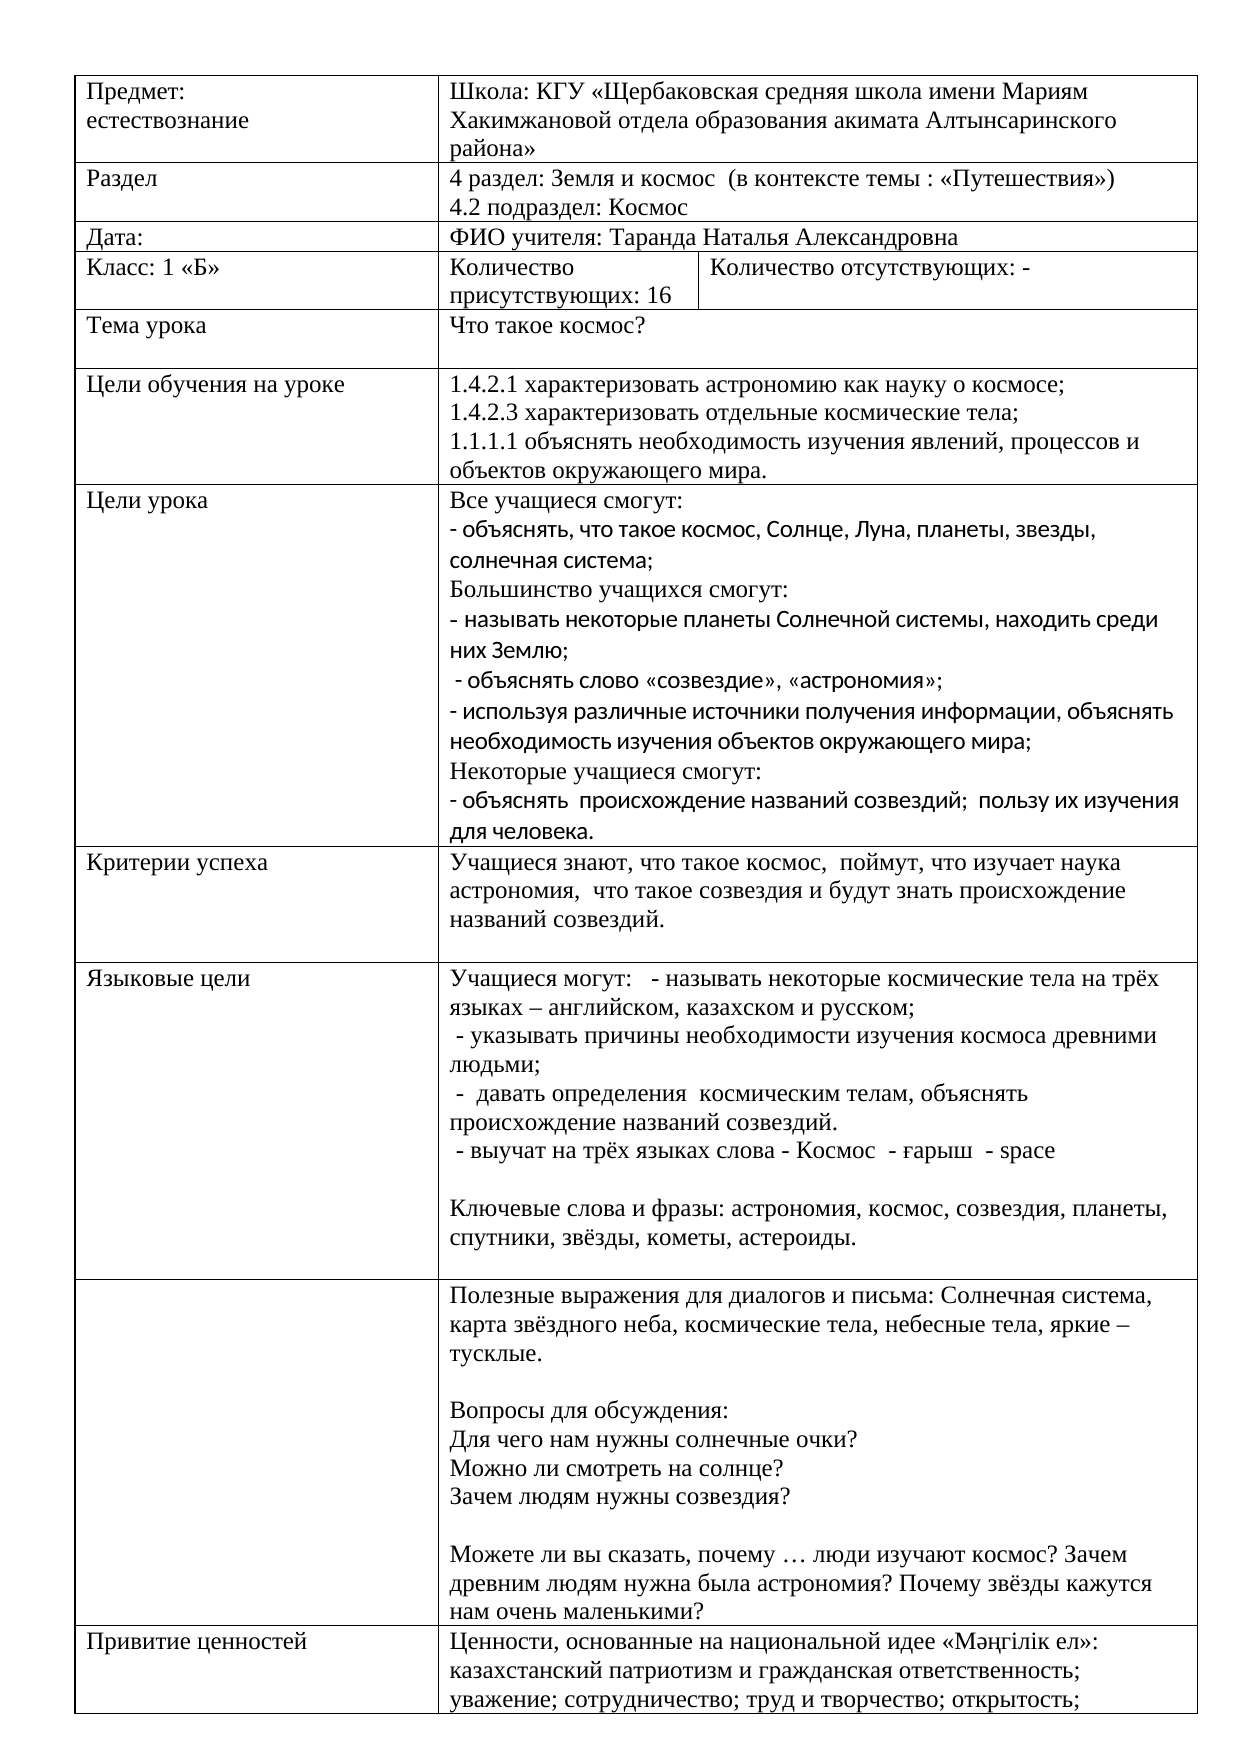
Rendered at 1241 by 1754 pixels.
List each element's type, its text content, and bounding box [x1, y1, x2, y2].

table_cell Учащиеся знают, что такое космос, поймут, что изучает наука астрономия, что такое созвездия и будут знать происхождение названий созвездий. [439, 847, 1197, 962]
table_cell Цели обучения на уроке [76, 369, 438, 484]
table_cell 1.4.2.1 характеризовать астрономию как науку о космосе; 1.4.2.3 характеризовать отдельные космические тела; 1.1.1.1 объяснять необходимость изучения явлений, процессов и объектов окружающего мира. [439, 369, 1197, 484]
table_cell Привитие ценностей [76, 1626, 438, 1712]
table_cell Раздел [76, 163, 438, 221]
table_cell Количество отсутствующих: - [699, 252, 1197, 309]
table_cell Тема урока [76, 310, 438, 368]
table_cell Критерии успеха [76, 847, 438, 962]
table_cell Что такое космос? [439, 310, 1197, 368]
table_cell Цели урока [76, 485, 438, 846]
table_cell Дата: [76, 222, 438, 251]
table_cell ФИО учителя: Таранда Наталья Александровна [439, 222, 1197, 251]
table_cell Языковые цели [76, 963, 438, 1279]
table_cell Количество присутствующих: 16 [439, 252, 698, 309]
table_cell Учащиеся могут: - называть некоторые космические тела на трёх языках – английском, казахском и русском; - указывать причины необходимости изучения космоса древними людьми; - давать определения космическим телам, объяснять происхождение названий созвездий. - выучат на трёх языках слова - Космос - ғарыш - space Ключевые слова и фразы: астрономия, космос, созвездия, планеты, спутники, звёзды, кометы, астероиды. [439, 963, 1197, 1279]
table_header Школа: КГУ «Щербаковская средняя школа имени Мариям Хакимжановой отдела образования акимата Алтынсаринского района» [439, 76, 1197, 162]
table_cell [76, 1280, 438, 1625]
table_cell 4 раздел: Земля и космос (в контексте темы : «Путешествия») 4.2 подраздел: Космос [439, 163, 1197, 221]
table_cell Полезные выражения для диалогов и письма: Солнечная система, карта звёздного неба, космические тела, небесные тела, яркие – тусклые. Вопросы для обсуждения: Для чего нам нужны солнечные очки? Можно ли смотреть на солнце? Зачем людям нужны созвездия? Можете ли вы сказать, почему … люди изучают космос? Зачем древним людям нужна была астрономия? Почему звёзды кажутся нам очень маленькими? [439, 1280, 1197, 1625]
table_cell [439, 1626, 1197, 1712]
table_cell Класс: 1 «Б» [76, 252, 438, 309]
table_header Предмет: естествознание [76, 76, 438, 162]
table_cell Все учащиеся смогут: - объяснять, что такое космос, Солнце, Луна, планеты, звезды, солнечная система; Большинство учащихся смогут: - называть некоторые планеты Солнечной системы, находить среди них Землю; - объяснять слово «созвездие», «астрономия»; - используя различные источники получения информации, объяснять необходимость изучения объектов окружающего мира; Некоторые учащиеся смогут: - объяснять происхождение названий созвездий; пользу их изучения для человека. [439, 485, 1197, 846]
